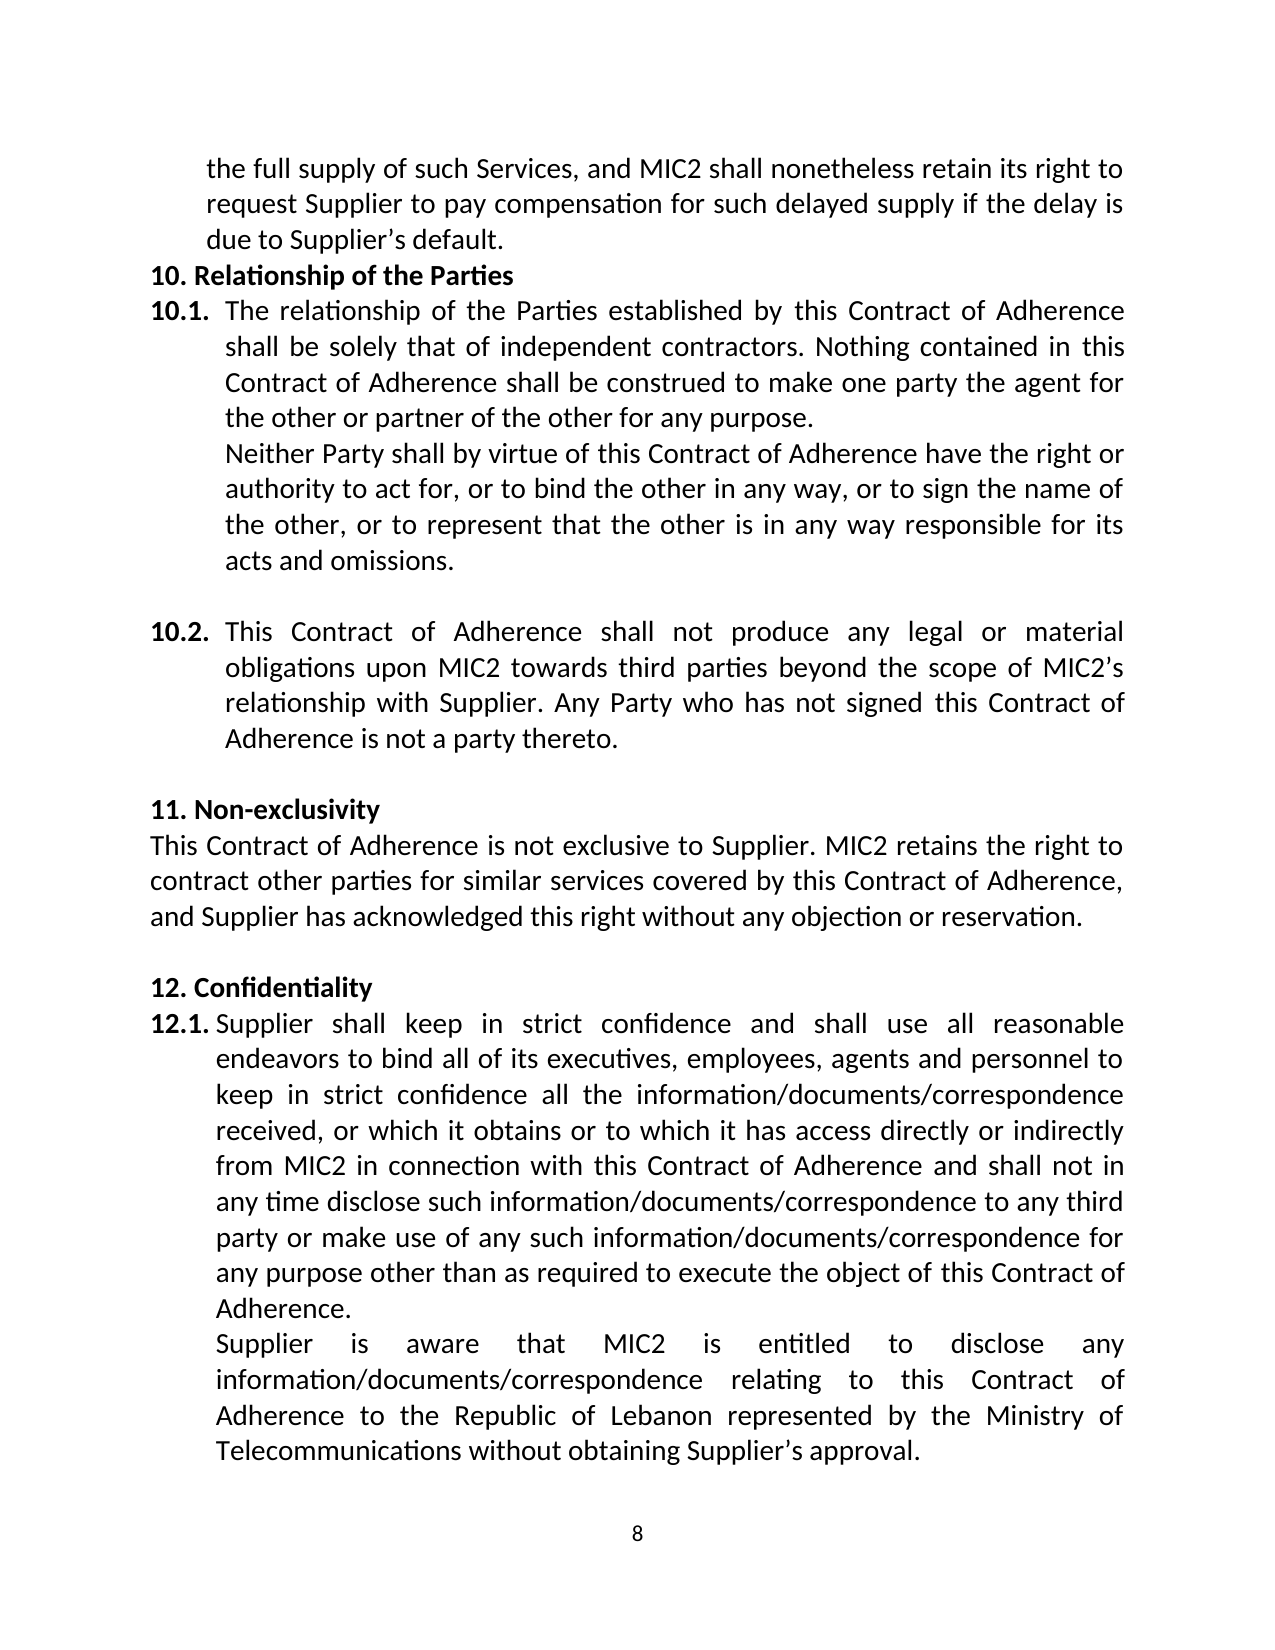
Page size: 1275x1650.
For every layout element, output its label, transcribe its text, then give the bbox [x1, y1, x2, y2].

text This Contract of Adherence is not exclusive to Supplier. MIC2 retains the right to contract other parties for similar services covered by this Contract of Adherence, and Supplier has acknowledged this right without any objection or reservation. [150, 827, 1125, 934]
text Neither Party shall by virtue of this Contract of Adherence have the right or authority to act for, or to bind the other in any way, or to sign the name of the other, or to represent that the other is in any way responsible for its acts and omissions. [225, 435, 1125, 577]
text 10. Relationship of the Parties [150, 257, 1125, 292]
text 11. Non-exclusivity [150, 791, 1125, 827]
text 10.2. This Contract of Adherence shall not produce any legal or material obligations upon MIC2 towards third parties beyond the scope of MIC2’s relationship with Supplier. Any Party who has not signed this Contract of Adherence is not a party thereto. [150, 613, 1125, 756]
text 12.1. Supplier shall keep in strict confidence and shall use all reasonable endeavors to bind all of its executives, employees, agents and personnel to keep in strict confidence all the information/documents/correspondence received, or which it obtains or to which it has access directly or indirectly from MIC2 in connection with this Contract of Adherence and shall not in any time disclose such information/documents/correspondence to any third party or make use of any such information/documents/correspondence for any purpose other than as required to execute the object of this Contract of Adherence. [150, 1005, 1125, 1326]
text Supplier is aware that MIC2 is entitled to disclose any information/documents/correspondence relating to this Contract of Adherence to the Republic of Lebanon represented by the Ministry of Telecommunications without obtaining Supplier’s approval. [216, 1326, 1125, 1468]
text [150, 150, 1125, 257]
text 10.1. The relationship of the Parties established by this Contract of Adherence shall be solely that of independent contractors. Nothing contained in this Contract of Adherence shall be construed to make one party the agent for the other or partner of the other for any purpose. [150, 292, 1125, 435]
text 12. Confidentiality [150, 969, 1125, 1005]
